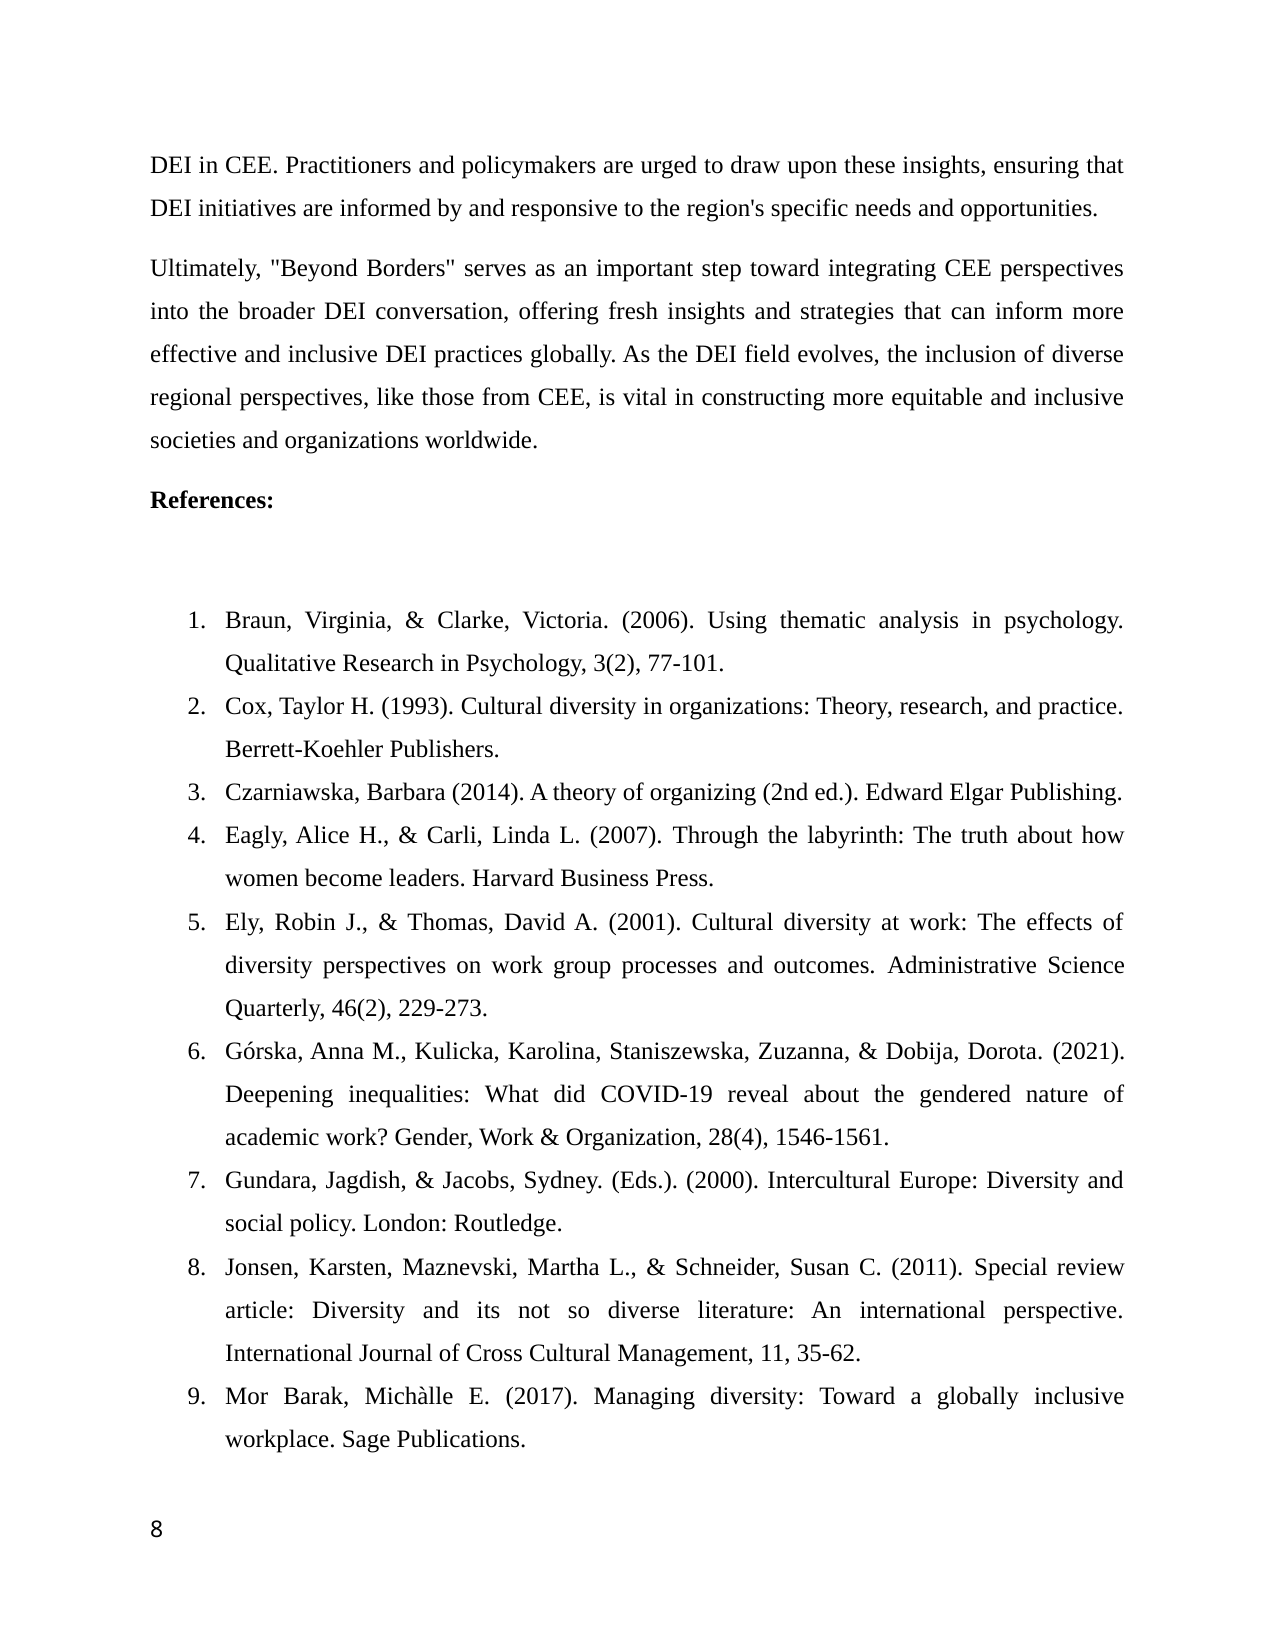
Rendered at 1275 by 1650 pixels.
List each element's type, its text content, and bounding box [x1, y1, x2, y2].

list Mor Barak, Michàlle E. (2017). Managing diversity: Toward a globally inclusive workplace. Sage Publications. [187, 1381, 1125, 1453]
list Górska, Anna M., Kulicka, Karolina, Staniszewska, Zuzanna, & Dobija, Dorota. (2021). Deepening inequalities: What did COVID-19 reveal about the gendered nature of academic work? Gender, Work & Organization, 28(4), 1546-1561. [187, 1036, 1125, 1151]
text Ultimately, "Beyond Borders" serves as an important step toward integrating CEE perspectives into the broader DEI conversation, offering fresh insights and strategies that can inform more effective and inclusive DEI practices globally. As the DEI field evolves, the inclusion of diverse regional perspectives, like those from CEE, is vital in constructing more equitable and inclusive societies and organizations worldwide. [150, 253, 1125, 454]
list Czarniawska, Barbara (2014). A theory of organizing (2nd ed.). Edward Elgar Publishing. [187, 777, 1125, 806]
list Jonsen, Karsten, Maznevski, Martha L., & Schneider, Susan C. (2011). Special review article: Diversity and its not so diverse literature: An international perspective. International Journal of Cross Cultural Management, 11, 35-62. [187, 1252, 1125, 1367]
list Gundara, Jagdish, & Jacobs, Sydney. (Eds.). (2000). Intercultural Europe: Diversity and social policy. London: Routledge. [187, 1165, 1125, 1237]
list Eagly, Alice H., & Carli, Linda L. (2007). Through the labyrinth: The truth about how women become leaders. Harvard Business Press. [187, 820, 1125, 892]
list Braun, Virginia, & Clarke, Victoria. (2006). Using thematic analysis in psychology. Qualitative Research in Psychology, 3(2), 77-101. [187, 605, 1125, 677]
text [150, 150, 1125, 222]
list Cox, Taylor H. (1993). Cultural diversity in organizations: Theory, research, and practice. Berrett-Koehler Publishers. [187, 691, 1125, 763]
text References: [150, 485, 1125, 514]
list Ely, Robin J., & Thomas, David A. (2001). Cultural diversity at work: The effects of diversity perspectives on work group processes and outcomes. Administrative Science Quarterly, 46(2), 229-273. [187, 907, 1125, 1022]
